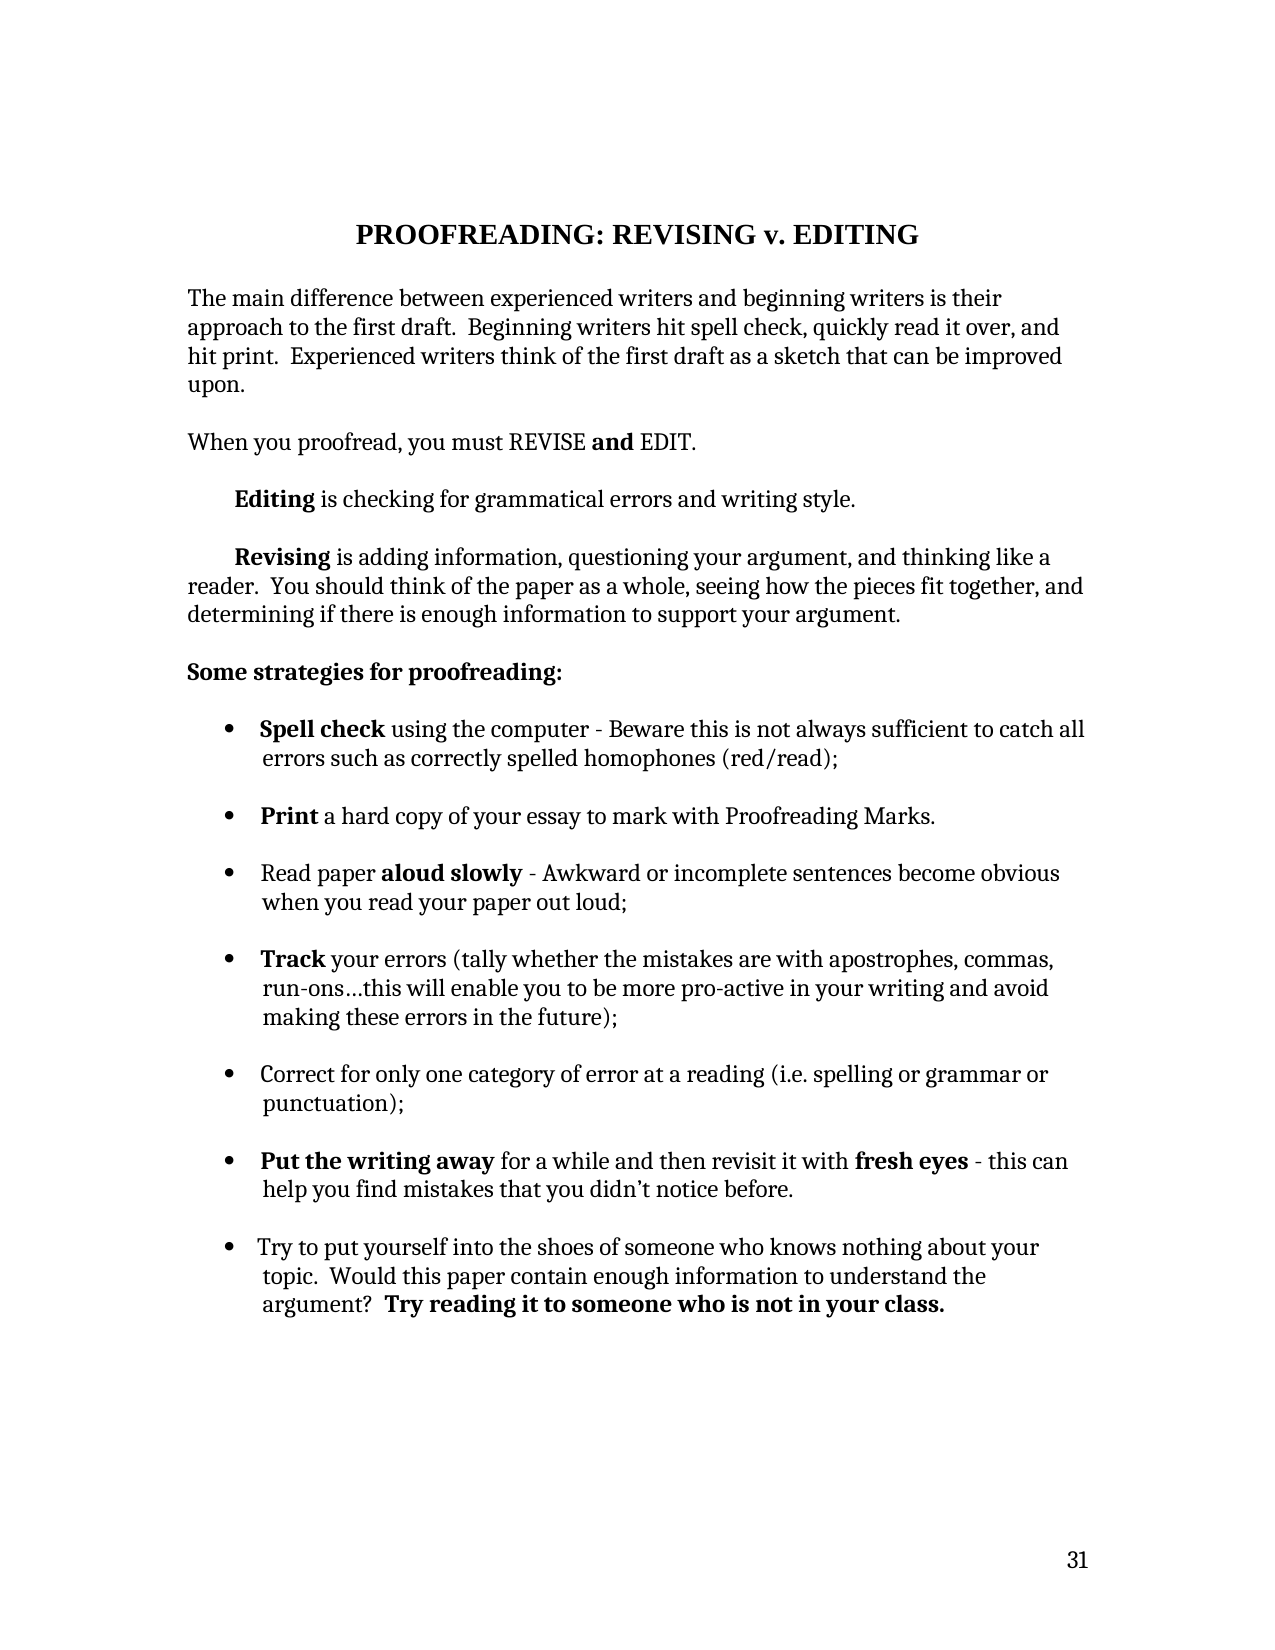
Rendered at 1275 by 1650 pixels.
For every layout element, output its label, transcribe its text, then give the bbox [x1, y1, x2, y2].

text The main difference between experienced writers and beginning writers is their approach to the first draft. Beginning writers hit spell check, quickly read it over, and hit print. Experienced writers think of the first draft as a sketch that can be improved upon. [187, 284, 1087, 399]
text Some strategies for proofreading: [187, 658, 1254, 687]
list Correct for only one category of error at a reading (i.e. spelling or grammar or punctuation); [225, 1060, 1087, 1118]
list Print a hard copy of your essay to mark with Proofreading Marks. [225, 802, 1087, 830]
list Spell check using the computer - Beware this is not always sufficient to catch all errors such as correctly spelled homophones (red/read); [225, 715, 1087, 773]
list Put the writing away for a while and then revisit it with fresh eyes - this can help you find mistakes that you didn’t notice before. [225, 1147, 1087, 1204]
text Revising is adding information, questioning your argument, and thinking like a reader. You should think of the paper as a whole, seeing how the pieces fit together, and determining if there is enough information to support your argument. [187, 543, 1087, 629]
text Editing is checking for grammatical errors and writing style. [187, 485, 1087, 514]
list Try to put yourself into the shoes of someone who knows nothing about your topic. Would this paper contain enough information to understand the argument? Try reading it to someone who is not in your class. [225, 1233, 1087, 1319]
list Track your errors (tally whether the mistakes are with apostrophes, commas, run-ons…this will enable you to be more pro-active in your writing and avoid making these errors in the future); [225, 945, 1087, 1032]
list Read paper aloud slowly - Awkward or incomplete sentences become obvious when you read your paper out loud; [225, 859, 1087, 917]
text PROOFREADING: REVISING v. EDITING [187, 217, 1087, 251]
text When you proofread, you must REVISE and EDIT. [187, 428, 1087, 457]
